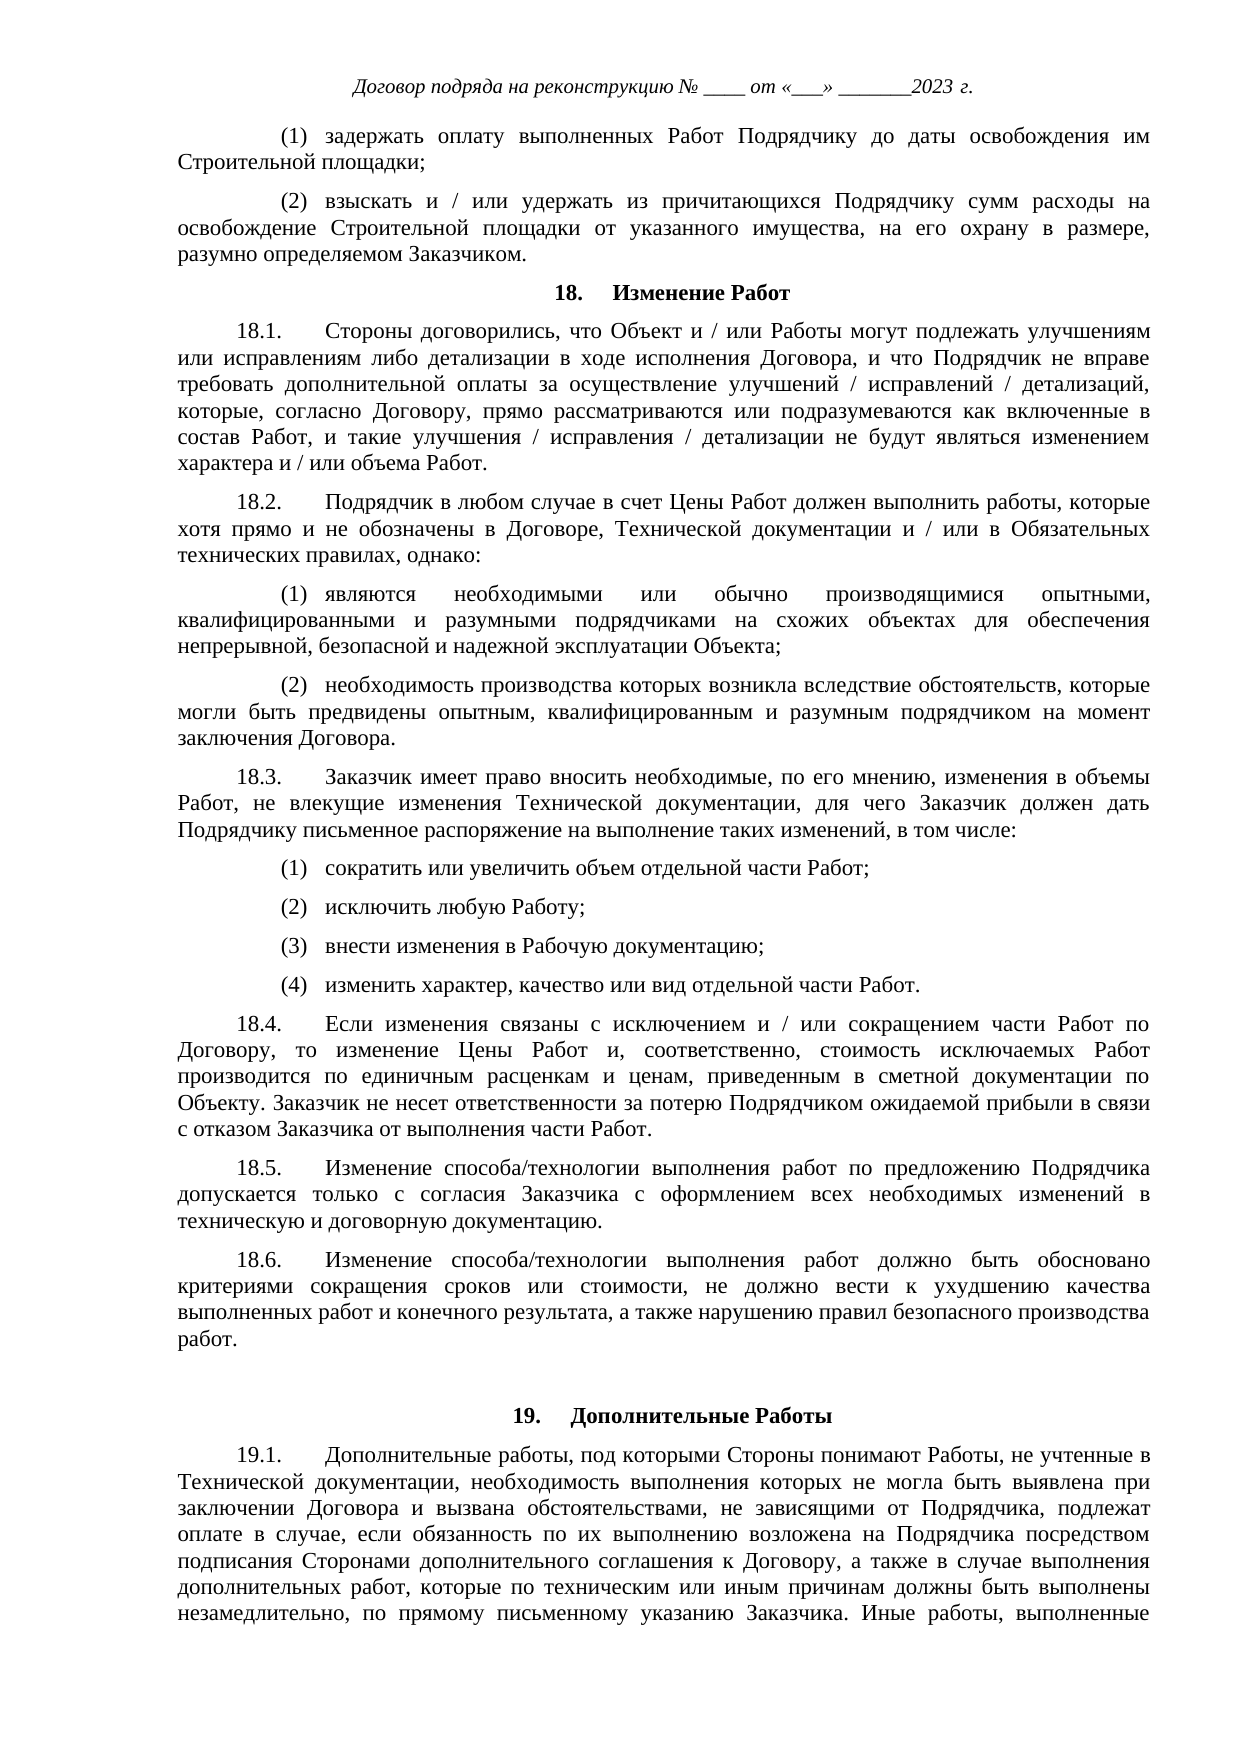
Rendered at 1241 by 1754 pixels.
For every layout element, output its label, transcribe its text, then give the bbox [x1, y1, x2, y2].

text Изменение способа/технологии выполнения работ должно быть обосновано критериями сокращения сроков или стоимости, не должно вести к ухудшению качества выполненных работ и конечного результата, а также нарушению правил безопасного производства работ. [177, 1246, 1152, 1351]
text Заказчик имеет право вносить необходимые, по его мнению, изменения в объемы Работ, не влекущие изменения Технической документации, для чего Заказчик должен дать Подрядчику письменное распоряжение на выполнение таких изменений, в том числе: [177, 763, 1152, 842]
text взыскать и / или удержать из причитающихся Подрядчику сумм расходы на освобождение Строительной площадки от указанного имущества, на его охрану в размере, разумно определяемом Заказчиком. [177, 187, 1152, 266]
text необходимость производства которых возникла вследствие обстоятельств, которые могли быть предвидены опытным, квалифицированным и разумным подрядчиком на момент заключения Договора. [177, 671, 1152, 750]
text Если изменения связаны с исключением и / или сокращением части Работ по Договору, то изменение Цены Работ и, соответственно, стоимость исключаемых Работ производится по единичным расценкам и ценам, приведенным в сметной документации по Объекту. Заказчик не несет ответственности за потерю Подрядчиком ожидаемой прибыли в связи с отказом Заказчика от выполнения части Работ. [177, 1010, 1152, 1142]
text Стороны договорились, что Объект и / или Работы могут подлежать улучшениям или исправлениям либо детализации в ходе исполнения Договора, и что Подрядчик не вправе требовать дополнительной оплаты за осуществление улучшений / исправлений / детализаций, которые, согласно Договору, прямо рассматриваются или подразумеваются как включенные в состав Работ, и такие улучшения / исправления / детализации не будут являться изменением характера и / или объема Работ. [177, 318, 1152, 476]
text исключить любую Работу; [177, 893, 1152, 920]
text изменить характер, качество или вид отдельной части Работ. [177, 971, 1152, 997]
text Подрядчик в любом случае в счет Цены Работ должен выполнить работы, которые хотя прямо и не обозначены в Договоре, Технической документации и / или в Обязательных технических правилах, однако: [177, 488, 1152, 567]
text Изменение способа/технологии выполнения работ по предложению Подрядчика допускается только с согласия Заказчика с оформлением всех необходимых изменений в техническую и договорную документацию. [177, 1154, 1152, 1233]
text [177, 1441, 1152, 1626]
text внести изменения в Рабочую документацию; [177, 932, 1152, 958]
text Дополнительные Работы [177, 1402, 1152, 1429]
text задержать оплату выполненных Работ Подрядчику до даты освобождения им Строительной площадки; [177, 122, 1152, 175]
text Изменение Работ [177, 279, 1152, 305]
text являются необходимыми или обычно производящимися опытными, квалифицированными и разумными подрядчиками на схожих объектах для обеспечения непрерывной, безопасной и надежной эксплуатации Объекта; [177, 580, 1152, 659]
text сократить или увеличить объем отдельной части Работ; [177, 854, 1152, 881]
